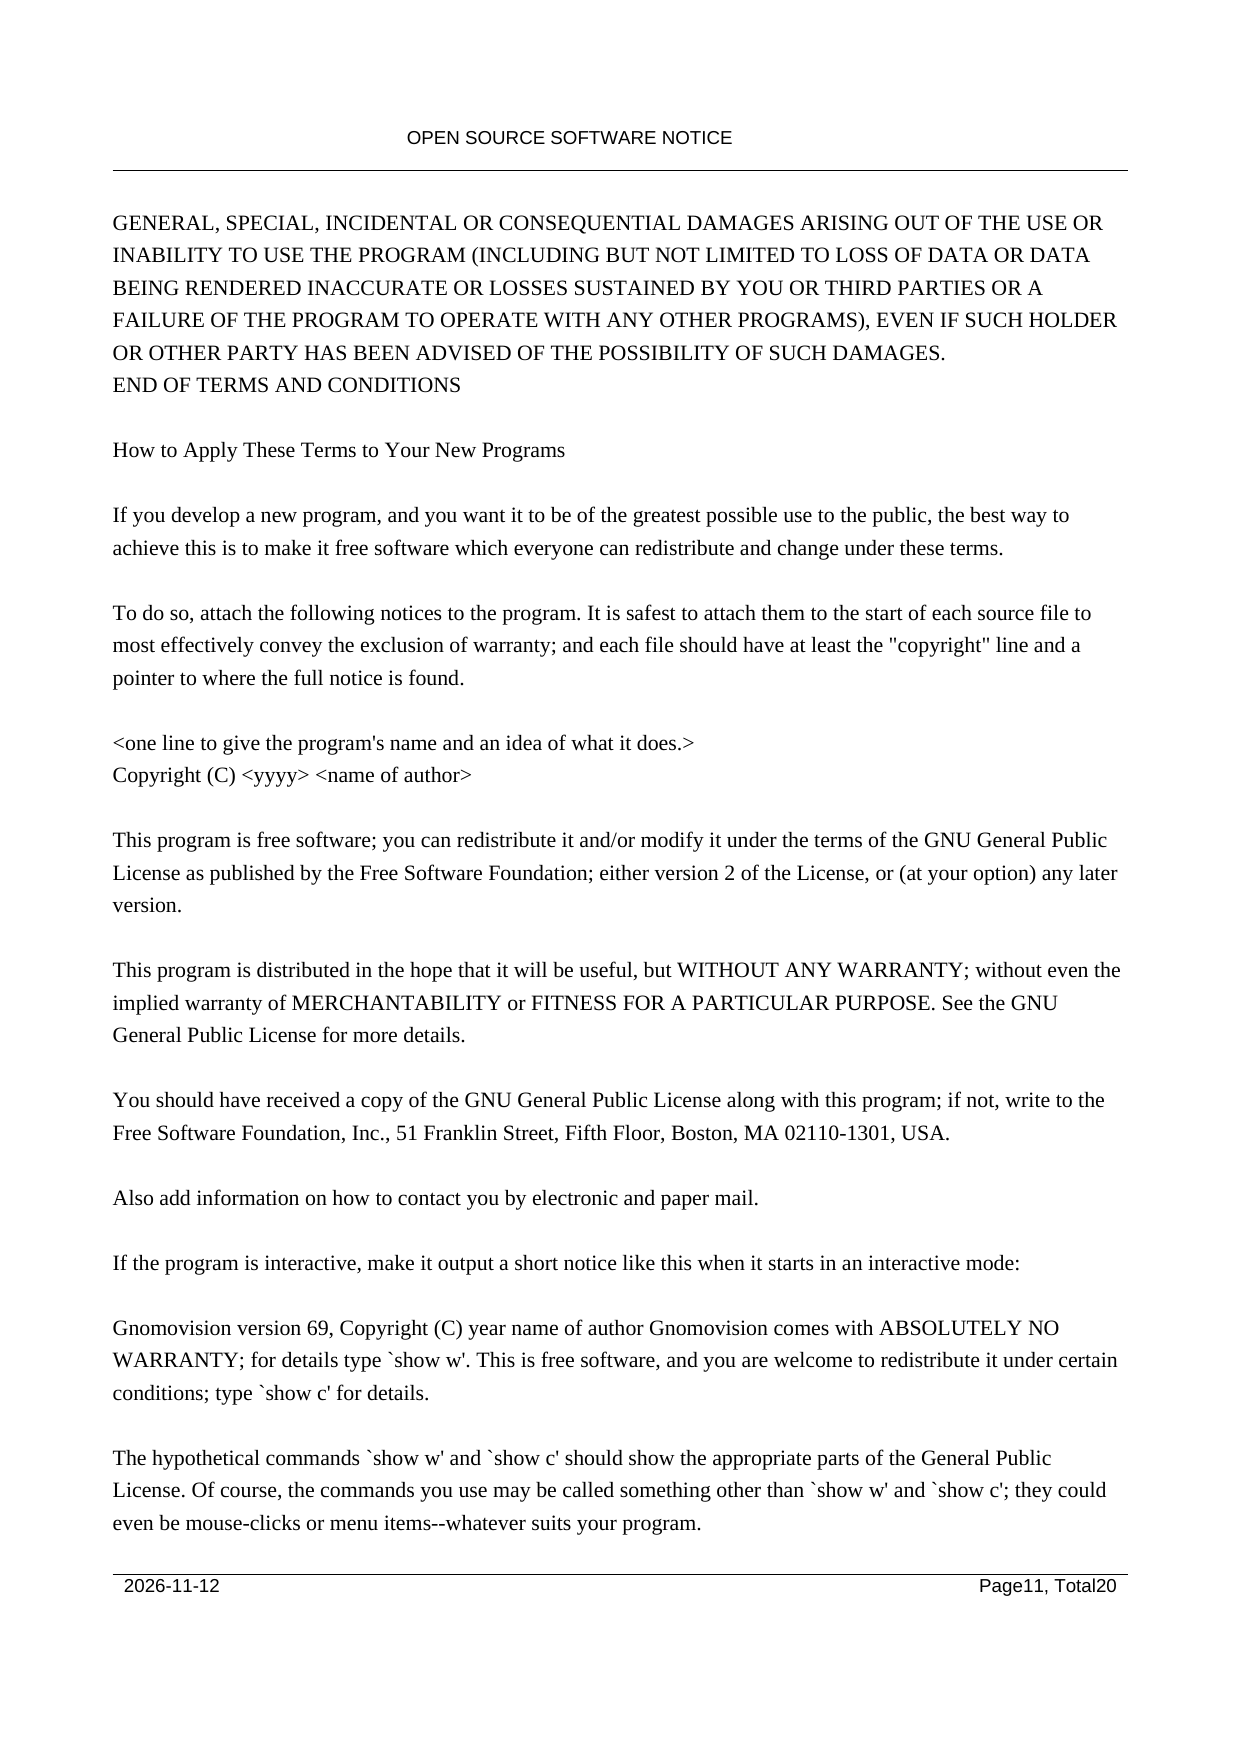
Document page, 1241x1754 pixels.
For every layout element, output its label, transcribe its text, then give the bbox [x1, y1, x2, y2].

text This program is free software; you can redistribute it and/or modify it under the terms of the GNU General Public License as published by the Free Software Foundation; either version 2 of the License, or (at your option) any later version. [112, 824, 1128, 921]
text How to Apply These Terms to Your New Programs [112, 434, 1128, 466]
text Copyright (C) <yyyy> <name of author> [112, 759, 1128, 791]
text If the program is interactive, make it output a short notice like this when it starts in an interactive mode: [112, 1246, 1128, 1279]
text END OF TERMS AND CONDITIONS [112, 369, 1128, 401]
text To do so, attach the following notices to the program. It is safest to attach them to the start of each source file to most effectively convey the exclusion of warranty; and each file should have at least the "copyright" line and a pointer to where the full notice is found. [112, 596, 1128, 694]
text Also add information on how to contact you by electronic and paper mail. [112, 1181, 1128, 1214]
text If you develop a new program, and you want it to be of the greatest possible use to the public, the best way to achieve this is to make it free software which everyone can redistribute and change under these terms. [112, 499, 1128, 564]
text You should have received a copy of the GNU General Public License along with this program; if not, write to the Free Software Foundation, Inc., 51 Franklin Street, Fifth Floor, Boston, MA 02110-1301, USA. [112, 1084, 1128, 1149]
text Gnomovision version 69, Copyright (C) year name of author Gnomovision comes with ABSOLUTELY NO WARRANTY; for details type `show w'. This is free software, and you are welcome to redistribute it under certain conditions; type `show c' for details. [112, 1311, 1128, 1409]
text The hypothetical commands `show w' and `show c' should show the appropriate parts of the General Public License. Of course, the commands you use may be called something other than `show w' and `show c'; they could even be mouse-clicks or menu items--whatever suits your program. [112, 1441, 1128, 1539]
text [112, 206, 1128, 369]
text This program is distributed in the hope that it will be useful, but WITHOUT ANY WARRANTY; without even the implied warranty of MERCHANTABILITY or FITNESS FOR A PARTICULAR PURPOSE. See the GNU General Public License for more details. [112, 954, 1128, 1051]
text <one line to give the program's name and an idea of what it does.> [112, 726, 1128, 759]
